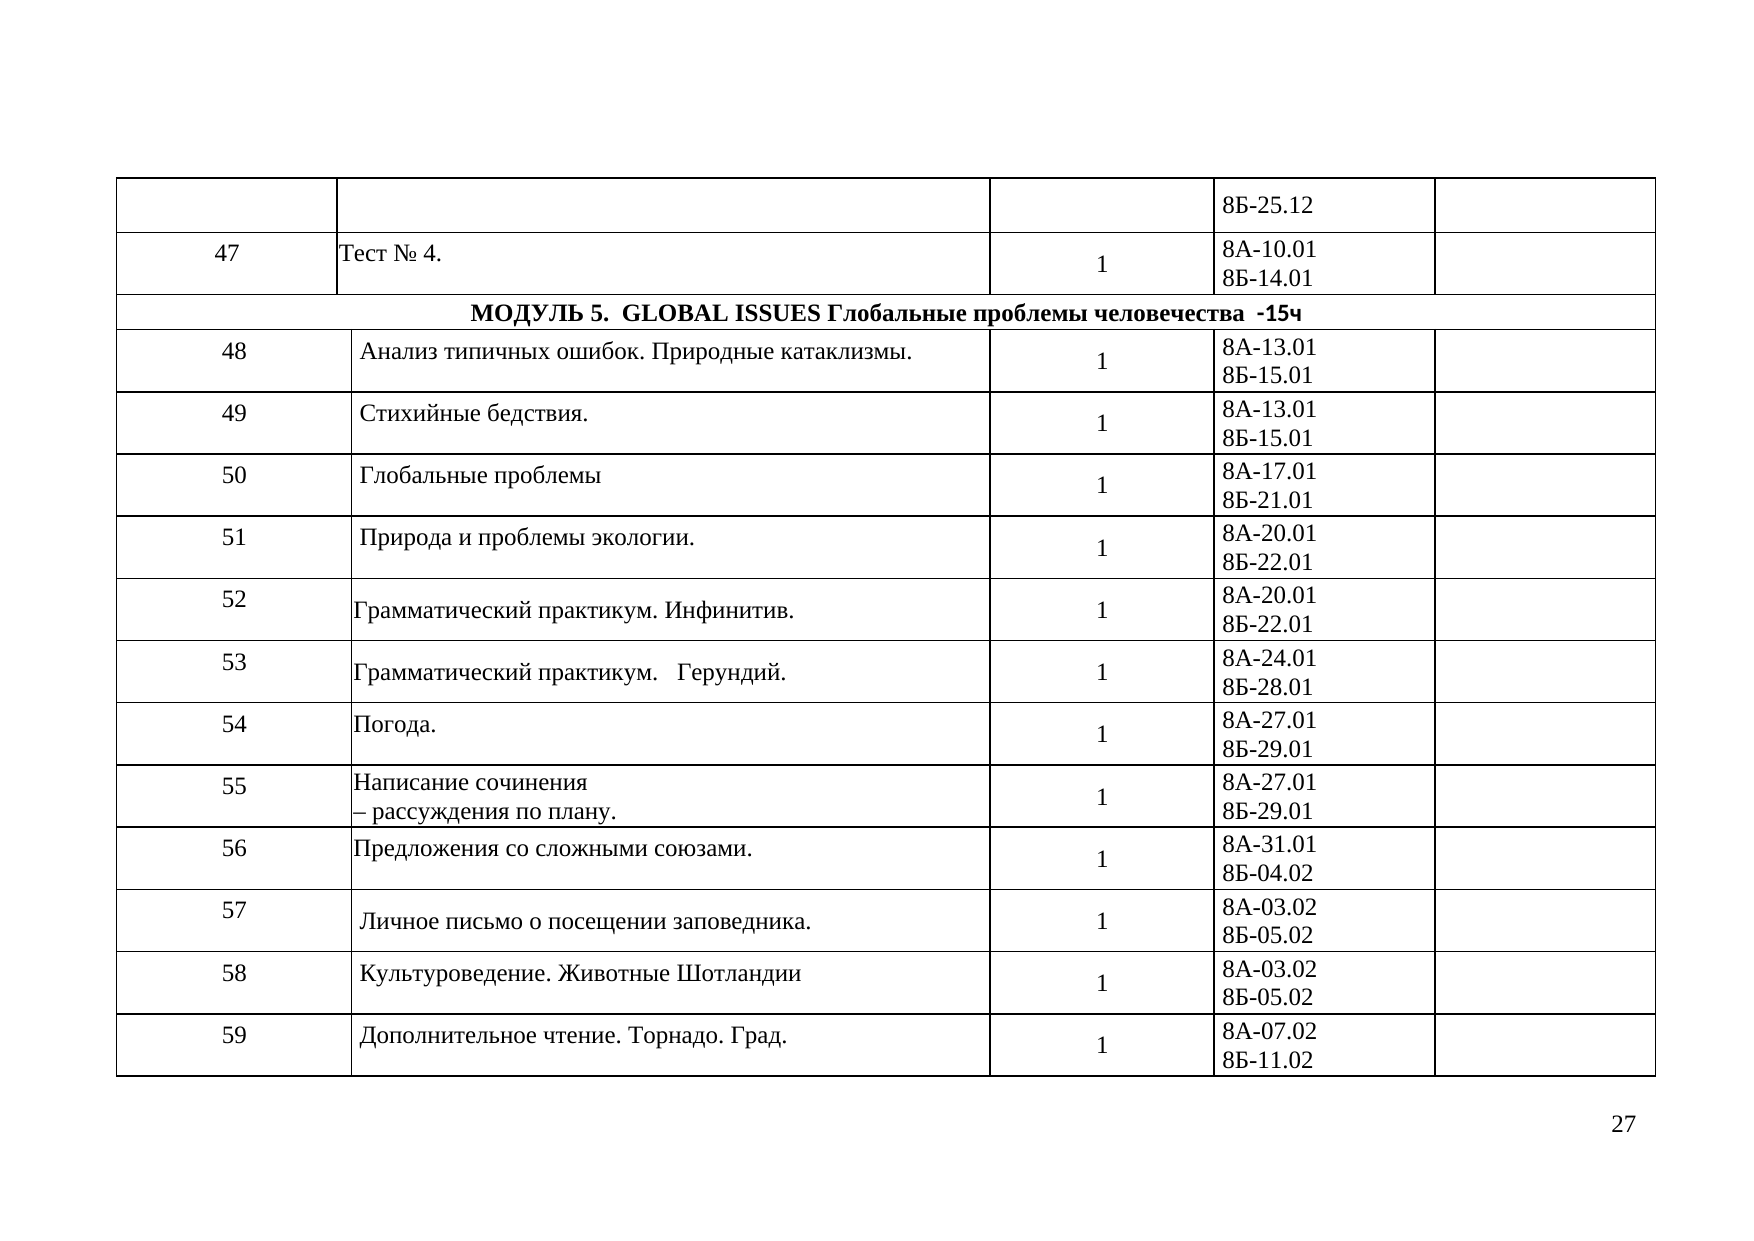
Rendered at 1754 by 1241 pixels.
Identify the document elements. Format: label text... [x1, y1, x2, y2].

table_cell МОДУЛЬ 5. GLOBAL ISSUES Глобальные проблемы человечества -15ч [117, 295, 1655, 329]
table_cell 46 [117, 179, 336, 231]
table_cell 1 [991, 179, 1213, 231]
table_cell Личное письмо о посещении заповедника. [352, 890, 989, 951]
table_cell Глобальные проблемы [352, 455, 989, 515]
table_cell 52 [117, 579, 351, 640]
table_cell 8А-03.02 8Б-05.02 [1215, 952, 1434, 1013]
table_cell 8А-20.01 8Б-22.01 [1215, 579, 1434, 640]
table_cell 51 [117, 517, 351, 577]
table_cell 8А-13.01 8Б-15.01 [1215, 393, 1434, 453]
table_cell 1 [991, 1015, 1213, 1075]
table_cell 1 [991, 703, 1213, 764]
table_cell 1 [991, 393, 1213, 453]
table_cell 50 [117, 455, 351, 515]
table_cell Стихийные бедствия. [352, 393, 989, 453]
table_cell 1 [991, 828, 1213, 888]
table_cell [1436, 1015, 1655, 1075]
table_cell 55 [117, 766, 351, 826]
table_cell 58 [117, 952, 351, 1013]
table_cell Предложения со сложными союзами. [352, 828, 989, 888]
table_cell Культуроведение. Животные Шотландии [352, 952, 989, 1013]
table_cell Грамматический практикум. Герундий. [352, 641, 989, 702]
table_cell 8А-31.01 8Б-04.02 [1215, 828, 1434, 888]
table_cell 8А-17.01 8Б-21.01 [1215, 455, 1434, 515]
table_cell 49 [117, 393, 351, 453]
table_cell [1436, 579, 1655, 640]
table_cell 8А-24.01 8Б-28.01 [1215, 641, 1434, 702]
table_cell [1436, 828, 1655, 888]
table_cell 8А-07.02 8Б-11.02 [1215, 1015, 1434, 1075]
table_cell 8А-03.02 8Б-05.02 [1215, 890, 1434, 951]
table_cell [1436, 330, 1655, 391]
table_cell 1 [991, 641, 1213, 702]
table_cell [1436, 703, 1655, 764]
table_cell 1 [991, 579, 1213, 640]
table_cell [1436, 517, 1655, 577]
table_cell Написание сочинения – рассуждения по плану. [352, 766, 989, 826]
table_cell [1436, 890, 1655, 951]
table_cell 1 [991, 952, 1213, 1013]
table_cell 54 [117, 703, 351, 764]
table_cell 8А-10.01 8Б-14.01 [1215, 233, 1434, 293]
table_cell 1 [991, 455, 1213, 515]
table_cell Дополнительное чтение. Торнадо. Град. [352, 1015, 989, 1075]
table_cell 56 [117, 828, 351, 888]
table_cell 1 [991, 330, 1213, 391]
table_cell 47 [117, 233, 336, 293]
table_cell 8А-27.01 8Б-29.01 [1215, 703, 1434, 764]
table_cell [1436, 455, 1655, 515]
table_cell 8А-20.01 8Б-22.01 [1215, 517, 1434, 577]
table_cell Природа и проблемы экологии. [352, 517, 989, 577]
table_cell Грамматический практикум. Инфинитив. [352, 579, 989, 640]
table_cell [1436, 393, 1655, 453]
table_cell [1436, 766, 1655, 826]
table_cell 8А-13.01 8Б-15.01 [1215, 330, 1434, 391]
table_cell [338, 179, 989, 231]
table_cell [1436, 179, 1655, 231]
table_cell Тест № 4. [338, 233, 989, 293]
table_cell [1436, 641, 1655, 702]
table_cell Анализ типичных ошибок. Природные катаклизмы. [352, 330, 989, 391]
table_cell [1436, 952, 1655, 1013]
table_cell Погода. [352, 703, 989, 764]
table_cell 1 [991, 233, 1213, 293]
table_cell 8А-23.12 8Б-25.12 [1215, 179, 1434, 231]
table_cell 57 [117, 890, 351, 951]
table_cell 53 [117, 641, 351, 702]
table_cell 1 [991, 890, 1213, 951]
table_cell 59 [117, 1015, 351, 1075]
table_cell 48 [117, 330, 351, 391]
table_cell [1436, 233, 1655, 293]
table_cell 8А-27.01 8Б-29.01 [1215, 766, 1434, 826]
table_cell 1 [991, 766, 1213, 826]
table_cell 1 [991, 517, 1213, 577]
